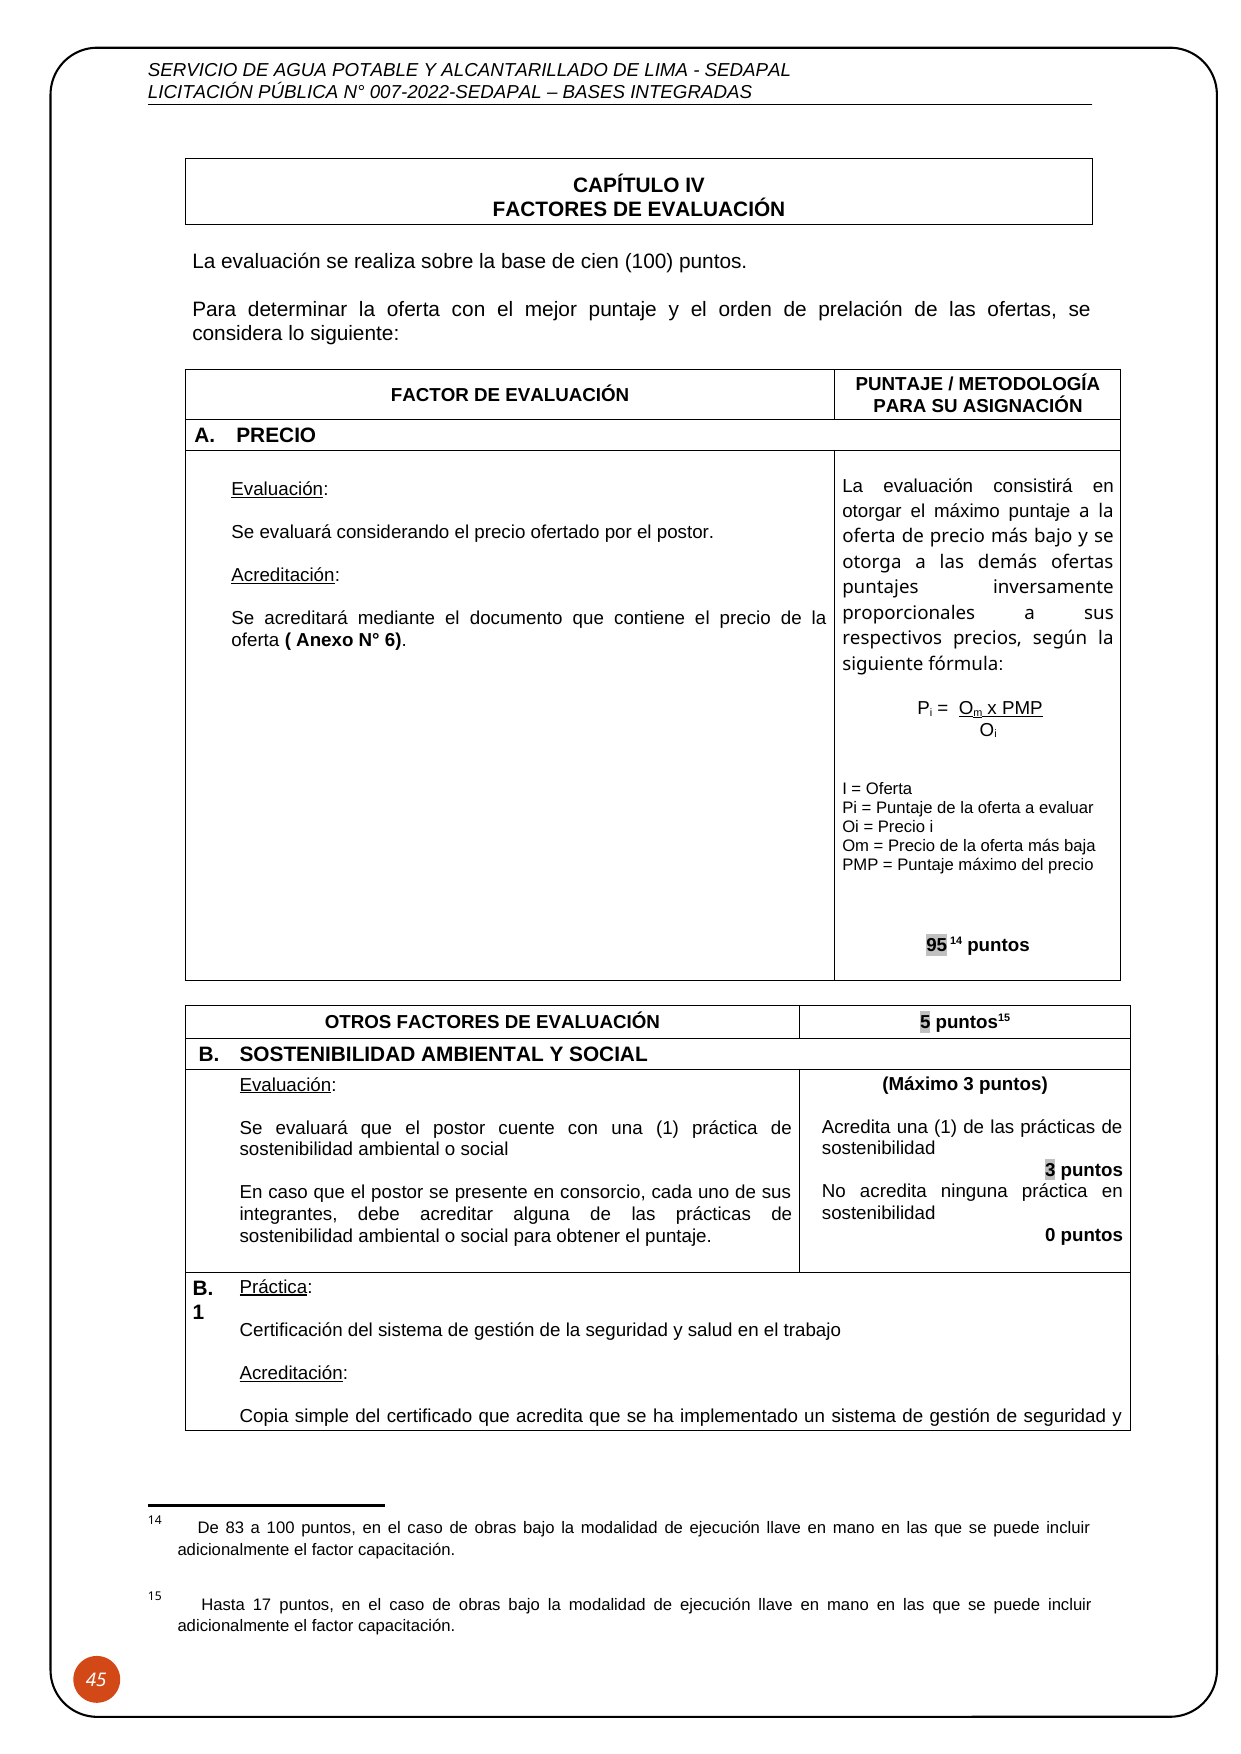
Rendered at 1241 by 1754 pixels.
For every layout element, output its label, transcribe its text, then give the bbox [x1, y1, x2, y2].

table_cell [186, 1070, 232, 1272]
table_header PUNTAJE / METODOLOGÍA PARA SU ASIGNACIÓN [835, 370, 1120, 419]
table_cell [232, 1273, 1130, 1429]
table_header OTROS FACTORES DE EVALUACIÓN [186, 1006, 799, 1038]
table_cell (Máximo 3 puntos) Acredita una (1) de las prácticas de sostenibilidad 3 puntos No acredita ninguna práctica en sostenibilidad 0 puntos [800, 1070, 1130, 1272]
table_cell B.1 [186, 1273, 232, 1429]
list La evaluación se realiza sobre la base de cien (100) puntos. [192, 249, 1092, 273]
table_cell SOSTENIBILIDAD AMBIENTAL Y SOCIAL [232, 1039, 1130, 1068]
table_cell A. [186, 420, 224, 450]
table_header FACTOR DE EVALUACIÓN [186, 370, 834, 419]
table_cell B. [186, 1039, 232, 1068]
table_cell Evaluación: Se evaluará considerando el precio ofertado por el postor. Acreditación: Se acreditará mediante el documento que contiene el precio de la oferta ( Anexo N° 6). [224, 451, 834, 980]
table_cell La evaluación consistirá en otorgar el máximo puntaje a la oferta de precio más bajo y se otorga a las demás ofertas puntajes inversamente proporcionales a sus respectivos precios, según la siguiente fórmula: Pi = Om x PMP Oi I = Oferta Pi = Puntaje de la oferta a evaluar Oi = Precio i Om = Precio de la oferta más baja PMP = Puntaje máximo del precio 95 puntos [835, 451, 1120, 980]
table_header CAPÍTULO IV FACTORES DE EVALUACIÓN [186, 159, 1092, 224]
table_cell PRECIO [224, 420, 1120, 450]
table_header 5 puntos [800, 1006, 1130, 1038]
table_cell Evaluación: Se evaluará que el postor cuente con una (1) práctica de sostenibilidad ambiental o social En caso que el postor se presente en consorcio, cada uno de sus integrantes, debe acreditar alguna de las prácticas de sostenibilidad ambiental o social para obtener el puntaje. [232, 1070, 799, 1272]
table_cell [186, 451, 224, 980]
list Para determinar la oferta con el mejor puntaje y el orden de prelación de las ofertas, se considera lo siguiente: [192, 297, 1092, 345]
